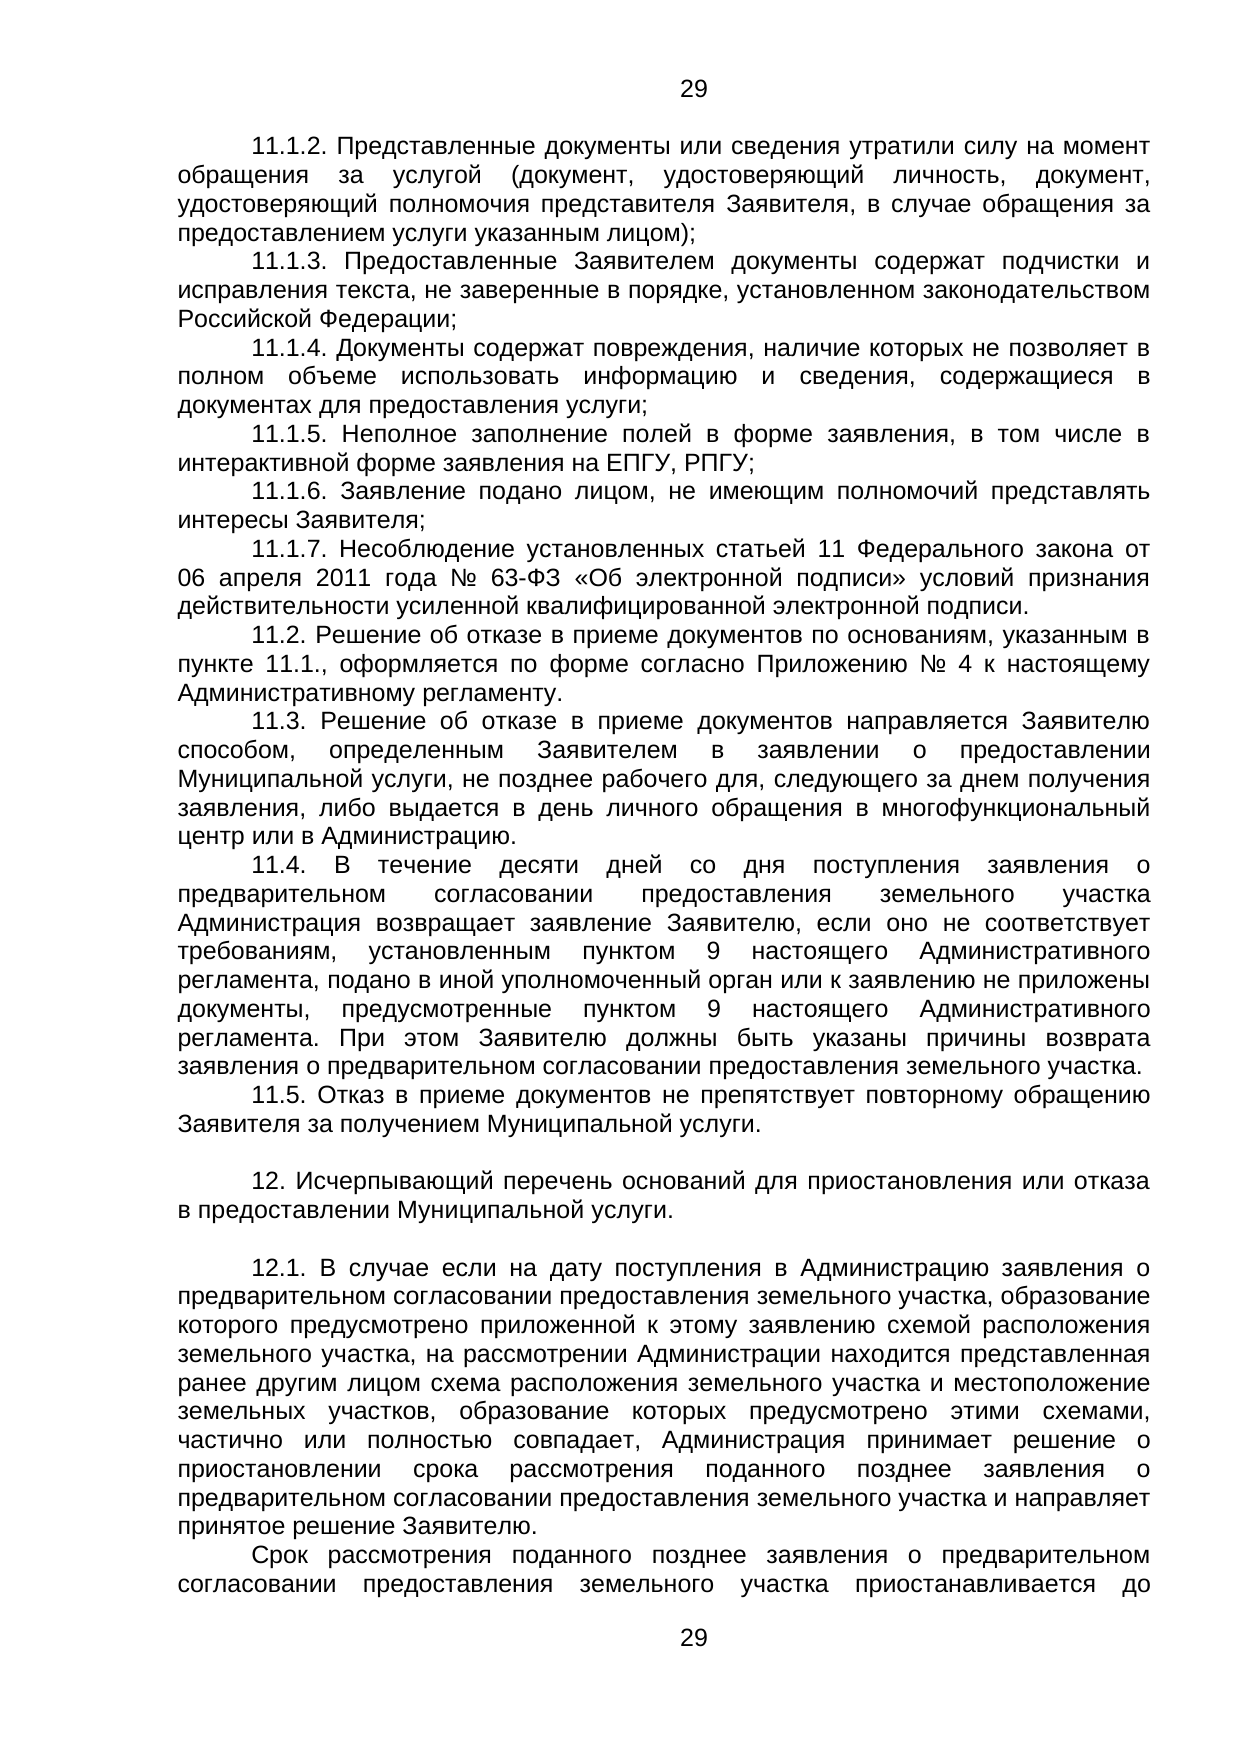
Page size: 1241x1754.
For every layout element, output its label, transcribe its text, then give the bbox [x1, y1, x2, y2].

text 12. Исчерпывающий перечень оснований для приостановления или отказа в предоставлении Муниципальной услуги. [177, 1166, 1152, 1224]
text 11.1.6. Заявление подано лицом, не имеющим полномочий представлять интересы Заявителя; [177, 476, 1152, 534]
text 11.1.7. Несоблюдение установленных статьей 11 Федерального закона от 06 апреля 2011 года № 63-ФЗ «Об электронной подписи» условий признания действительности усиленной квалифицированной электронной подписи. [177, 534, 1152, 620]
text 11.1.4. Документы содержат повреждения, наличие которых не позволяет в полном объеме использовать информацию и сведения, содержащиеся в документах для предоставления услуги; [177, 333, 1152, 419]
text 11.5. Отказ в приеме документов не препятствует повторному обращению Заявителя за получением Муниципальной услуги. [177, 1080, 1152, 1138]
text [177, 1540, 1152, 1598]
text 12.1. В случае если на дату поступления в Администрацию заявления о предварительном согласовании предоставления земельного участка, образование которого предусмотрено приложенной к этому заявлению схемой расположения земельного участка, на рассмотрении Администрации находится представленная ранее другим лицом схема расположения земельного участка и местоположение земельных участков, образование которых предусмотрено этими схемами, частично или полностью совпадает, Администрация принимает решение о приостановлении срока рассмотрения поданного позднее заявления о предварительном согласовании предоставления земельного участка и направляет принятое решение Заявителю. [177, 1253, 1152, 1540]
text 11.4. В течение десяти дней со дня поступления заявления о предварительном согласовании предоставления земельного участка Администрация возвращает заявление Заявителю, если оно не соответствует требованиям, установленным пунктом 9 настоящего Административного регламента, подано в иной уполномоченный орган или к заявлению не приложены документы, предусмотренные пунктом 9 настоящего Административного регламента. При этом Заявителю должны быть указаны причины возврата заявления о предварительном согласовании предоставления земельного участка. [177, 850, 1152, 1080]
text 11.3. Решение об отказе в приеме документов направляется Заявителю способом, определенным Заявителем в заявлении о предоставлении Муниципальной услуги, не позднее рабочего для, следующего за днем получения заявления, либо выдается в день личного обращения в многофункциональный центр или в Администрацию. [177, 706, 1152, 850]
text 11.1.2. Представленные документы или сведения утратили силу на момент обращения за услугой (документ, удостоверяющий личность, документ, удостоверяющий полномочия представителя Заявителя, в случае обращения за предоставлением услуги указанным лицом); [177, 131, 1152, 246]
text 11.1.5. Неполное заполнение полей в форме заявления, в том числе в интерактивной форме заявления на ЕПГУ, РПГУ; [177, 419, 1152, 476]
text 11.2. Решение об отказе в приеме документов по основаниям, указанным в пункте 11.1., оформляется по форме согласно Приложению № 4 к настоящему Административному регламенту. [177, 620, 1152, 706]
text 11.1.3. Предоставленные Заявителем документы содержат подчистки и исправления текста, не заверенные в порядке, установленном законодательством Российской Федерации; [177, 246, 1152, 333]
